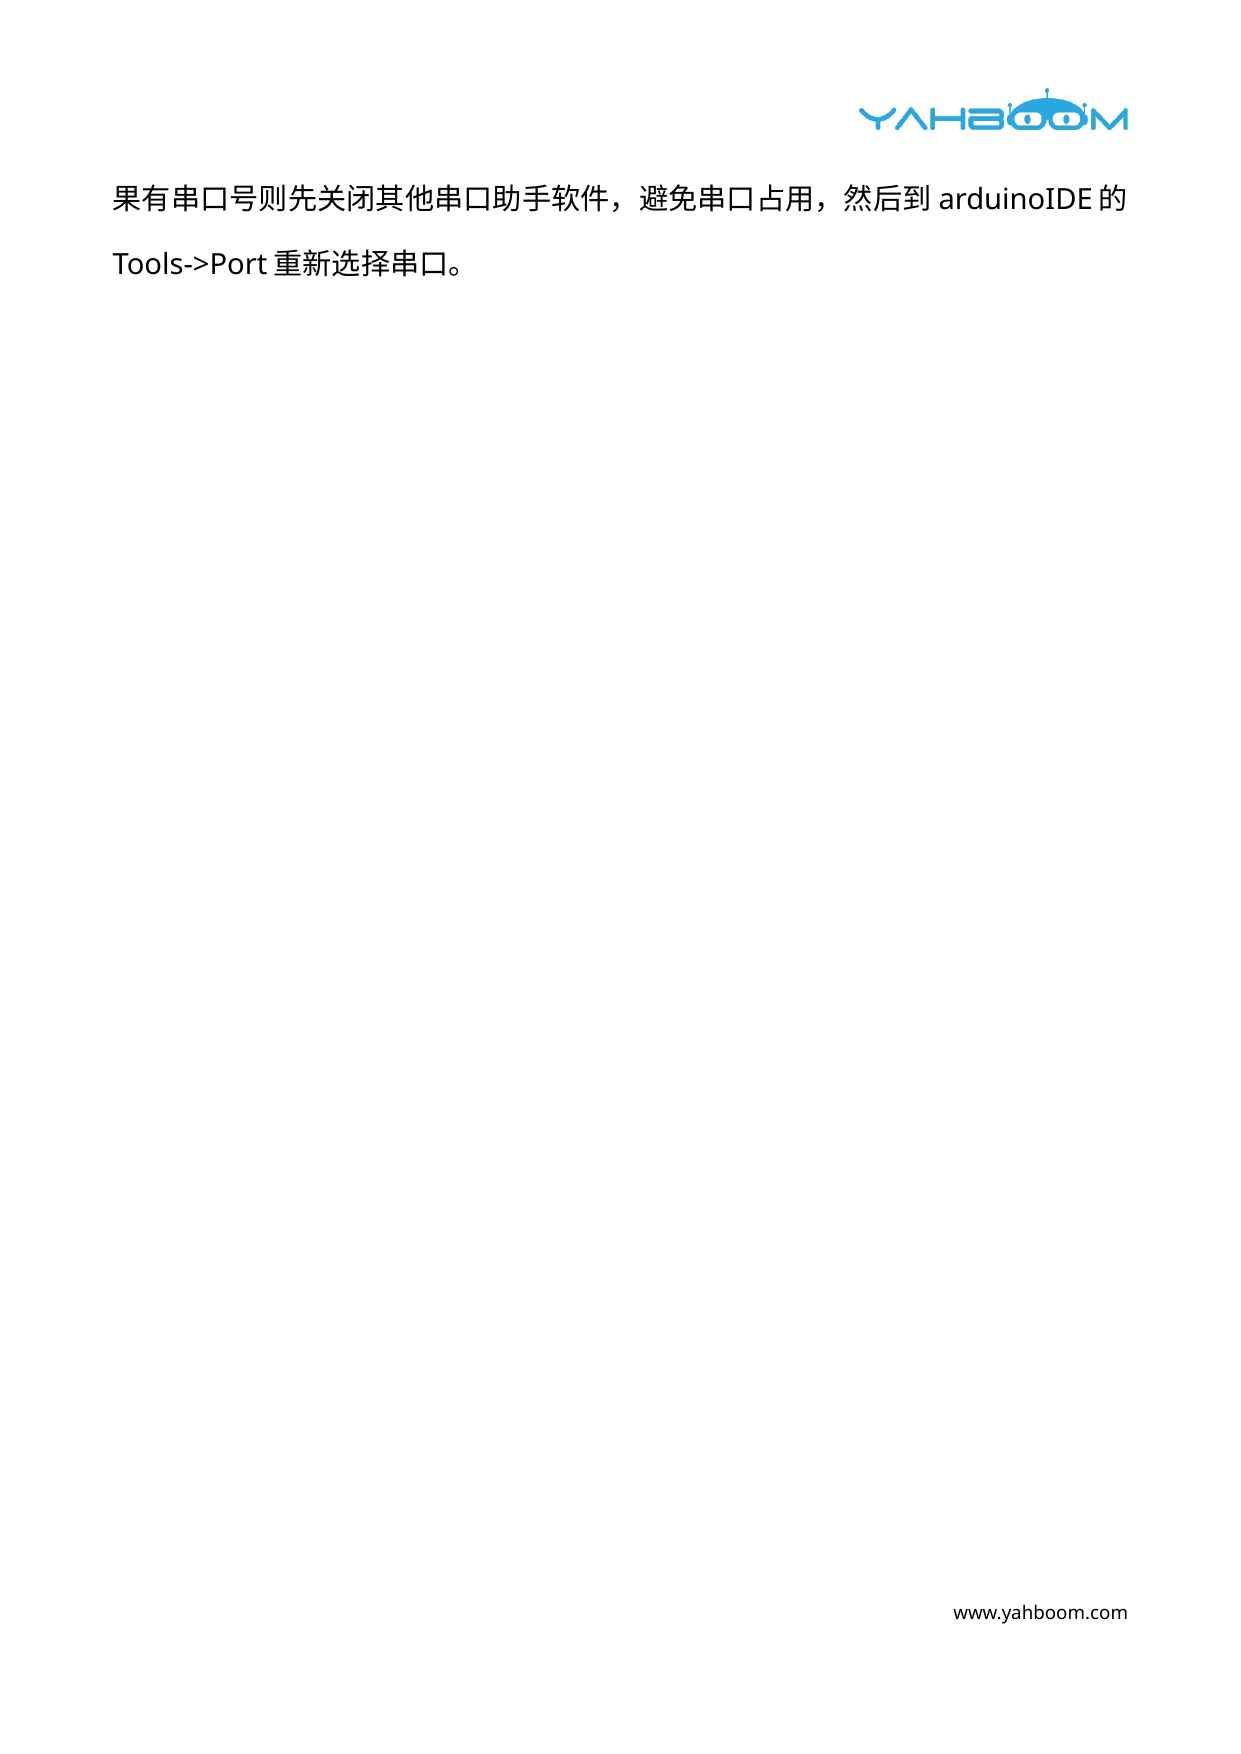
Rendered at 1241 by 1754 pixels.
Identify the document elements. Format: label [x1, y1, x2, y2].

picture [859, 88, 1128, 130]
text [112, 164, 1128, 294]
